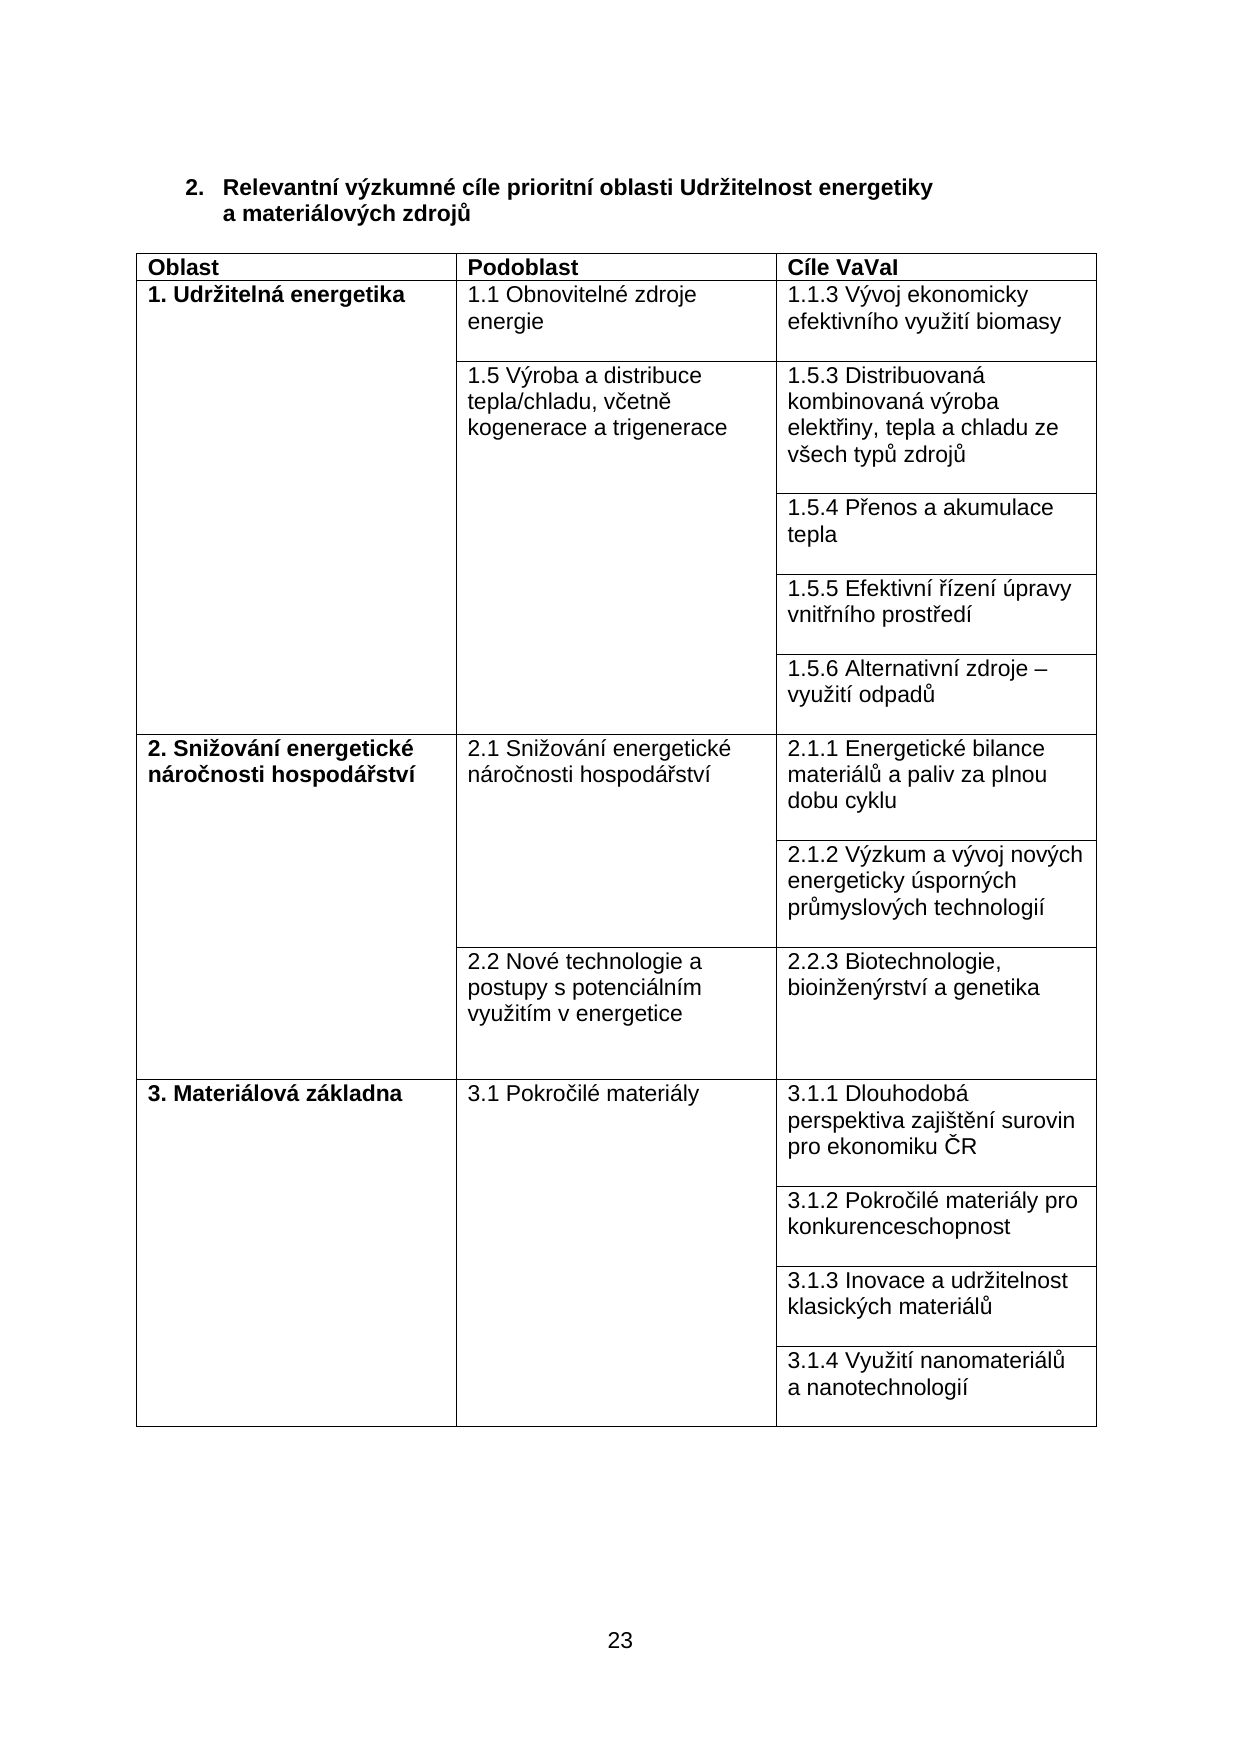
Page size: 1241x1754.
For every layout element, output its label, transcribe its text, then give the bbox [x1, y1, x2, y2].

table_cell 3.1.1 Dlouhodobá perspektiva zajištění surovin pro ekonomiku ČR [777, 1080, 1096, 1186]
table_header Oblast [137, 254, 456, 280]
table_cell 1.5.5 Efektivní řízení úpravy vnitřního prostředí [777, 575, 1096, 653]
table_cell 2.1.1 Energetické bilance materiálů a paliv za plnou dobu cyklu [777, 735, 1096, 840]
table_cell 3.1 Pokročilé materiály [457, 1080, 776, 1426]
table_header Cíle VaVaI [777, 254, 1096, 280]
table_cell 2. Snižování energetické náročnosti hospodářství [137, 735, 456, 1079]
table_cell 2.1 Snižování energetické náročnosti hospodářství [457, 735, 776, 947]
table_cell 3. Materiálová základna [137, 1080, 456, 1426]
table_header Podoblast [457, 254, 776, 280]
table_cell 3.1.4 Využití nanomateriálů a nanotechnologií [777, 1347, 1096, 1426]
table_cell 2.2.3 Biotechnologie, bioinženýrství a genetika [777, 948, 1096, 1079]
table_cell 1.5.6 Alternativní zdroje – využití odpadů [777, 655, 1096, 734]
list Relevantní výzkumné cíle prioritní oblasti Udržitelnost energetiky a materiálových zdrojů [185, 174, 1093, 227]
table_cell 1.5 Výroba a distribuce tepla/chladu, včetně kogenerace a trigenerace [457, 362, 776, 734]
table_cell 1.5.4 Přenos a akumulace tepla [777, 494, 1096, 573]
table_cell 1.5.3 Distribuovaná kombinovaná výroba elektřiny, tepla a chladu ze všech typů zdrojů [777, 362, 1096, 493]
table_cell 2.1.2 Výzkum a vývoj nových energeticky úsporných průmyslových technologií [777, 841, 1096, 947]
table_cell 2.2 Nové technologie a postupy s potenciálním využitím v energetice [457, 948, 776, 1079]
table_cell 1.1.3 Vývoj ekonomicky efektivního využití biomasy [777, 281, 1096, 361]
table_cell 3.1.2 Pokročilé materiály pro konkurenceschopnost [777, 1187, 1096, 1266]
table_cell 1. Udržitelná energetika [137, 281, 456, 734]
table_cell 3.1.3 Inovace a udržitelnost klasických materiálů [777, 1267, 1096, 1346]
table_cell 1.1 Obnovitelné zdroje energie [457, 281, 776, 361]
